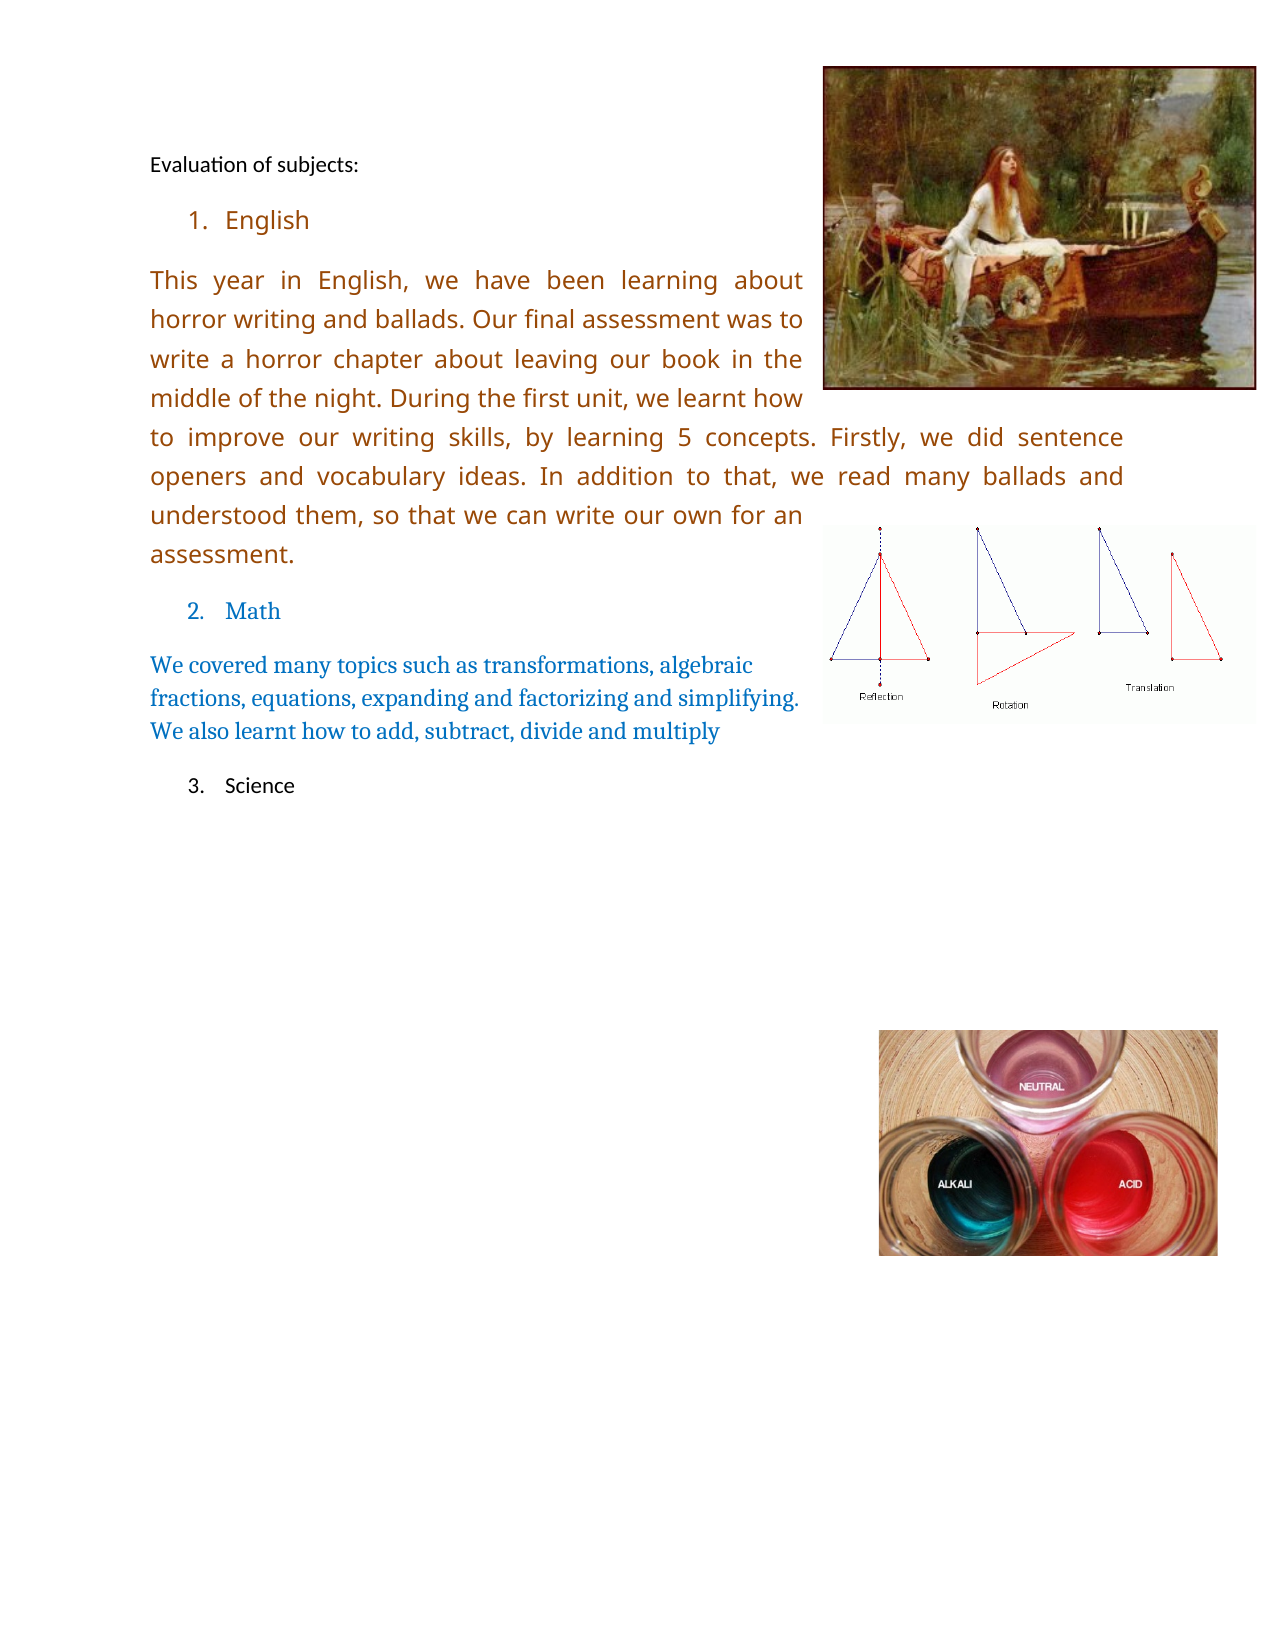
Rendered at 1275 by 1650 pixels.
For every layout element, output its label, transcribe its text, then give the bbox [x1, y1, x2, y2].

text Evaluation of subjects: [150, 150, 822, 178]
list Math [187, 597, 1125, 626]
text We covered many topics such as transformations, algebraic fractions, equations, expanding and factorizing and simplifying. We also learnt how to add, subtract, divide and multiply [150, 651, 1125, 746]
picture [878, 1030, 1218, 1256]
picture [822, 525, 1257, 724]
text This year in English, we have been learning about horror writing and ballads. Our final assessment was to write a horror chapter about leaving our book in the middle of the night. During the first unit, we learnt how to improve our writing skills, by learning 5 concepts. Firstly, we did sentence openers and vocabulary ideas. In addition to that, we read many ballads and understood them, so that we can write our own for an assessment. [150, 263, 1125, 571]
list Science [187, 771, 1125, 799]
list English [187, 203, 822, 237]
picture [822, 66, 1257, 390]
